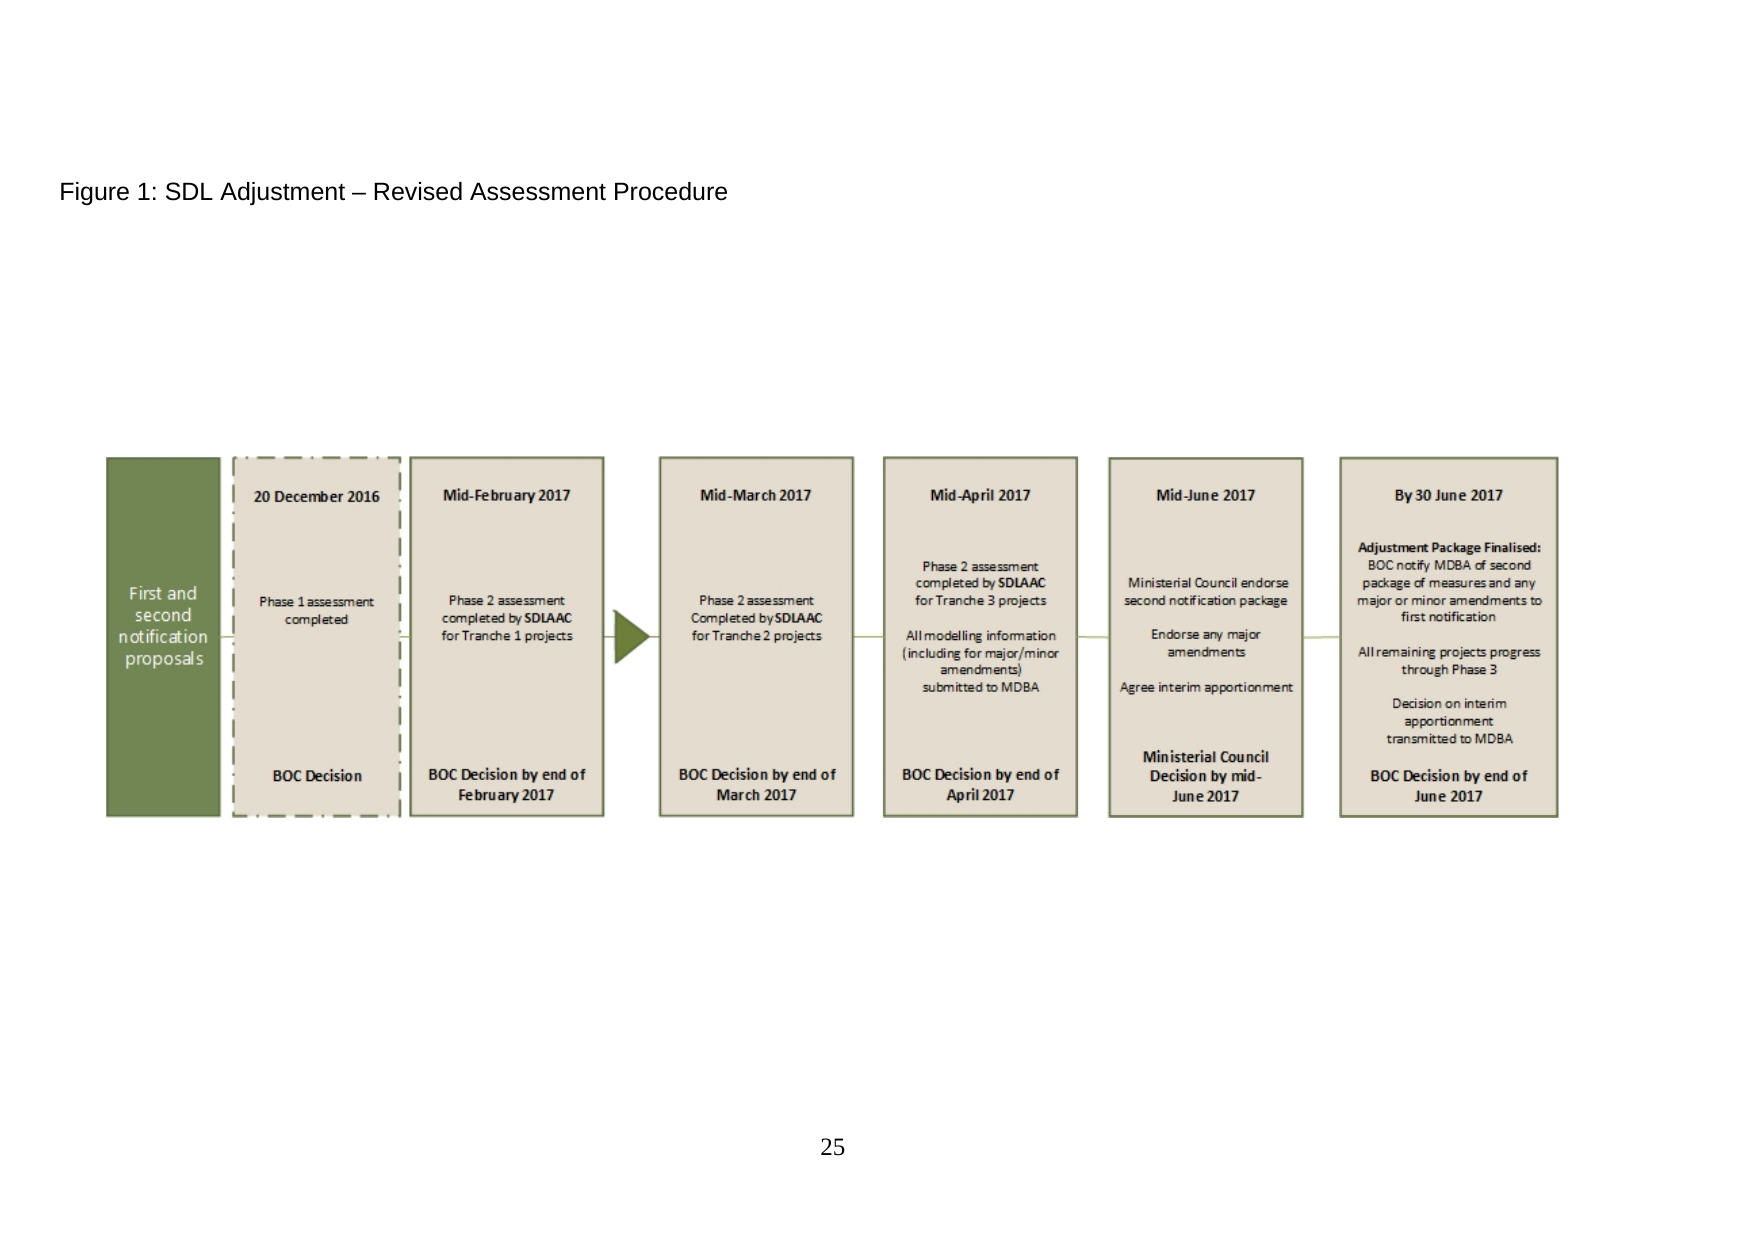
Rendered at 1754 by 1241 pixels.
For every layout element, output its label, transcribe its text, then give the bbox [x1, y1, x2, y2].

text Figure 1: SDL Adjustment – Revised Assessment Procedure [59, 176, 1606, 205]
picture [105, 456, 1560, 818]
